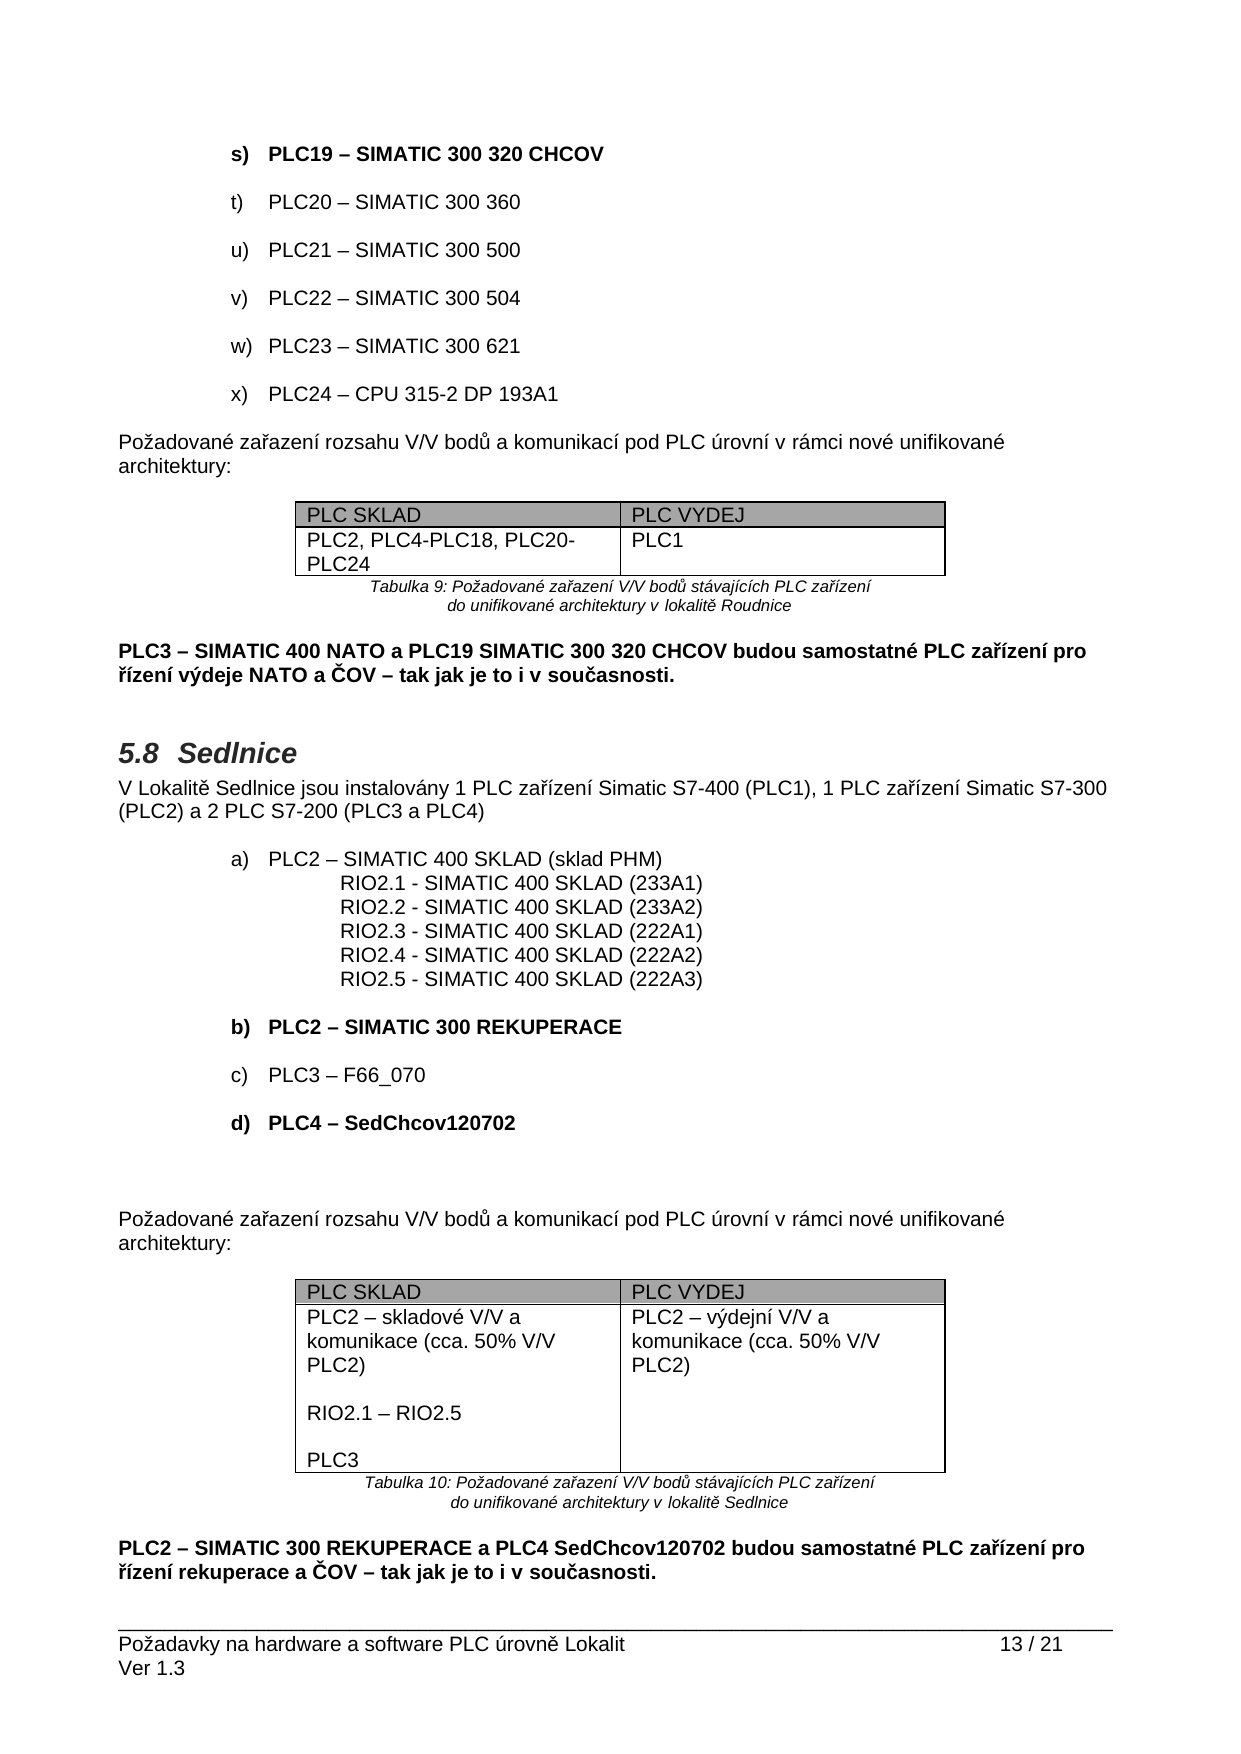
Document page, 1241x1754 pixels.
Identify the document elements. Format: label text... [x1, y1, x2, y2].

text Tabulka 10: Požadované zařazení V/V bodů stávajících PLC zařízení [118, 1473, 1122, 1492]
list PLC3 – F66_070 [231, 1063, 1122, 1087]
text Tabulka 9: Požadované zařazení V/V bodů stávajících PLC zařízení [118, 576, 1122, 596]
list RIO2.3 - SIMATIC 400 SKLAD (222A1) [268, 919, 1122, 943]
list PLC22 – SIMATIC 300 504 [231, 286, 1122, 310]
list PLC23 – SIMATIC 300 621 [231, 334, 1122, 358]
list RIO2.1 - SIMATIC 400 SKLAD (233A1) [268, 871, 1122, 895]
text do unifikované architektury v lokalitě Roudnice [118, 596, 1122, 615]
text PLC3 – SIMATIC 400 NATO a PLC19 SIMATIC 300 320 CHCOV budou samostatné PLC zařízení pro řízení výdeje NATO a ČOV – tak jak je to i v současnosti. [118, 639, 1122, 687]
table_cell PLC2 – výdejní V/V a komunikace (cca. 50% V/V PLC2) [621, 1305, 944, 1472]
list PLC24 – CPU 315-2 DP 193A1 [231, 382, 1122, 406]
list PLC4 – SedChcov120702 [231, 1111, 1122, 1135]
text Požadované zařazení rozsahu V/V bodů a komunikací pod PLC úrovní v rámci nové unifikované architektury: [118, 429, 1122, 477]
table_header PLC VYDEJ [621, 1280, 944, 1303]
table_header PLC SKLAD [296, 1280, 620, 1303]
subtitle Sedlnice [118, 736, 1122, 769]
table_header PLC SKLAD [296, 503, 620, 526]
table_cell PLC1 [621, 528, 944, 575]
table_cell PLC2 – skladové V/V a komunikace (cca. 50% V/V PLC2) RIO2.1 – RIO2.5 PLC3 [296, 1305, 620, 1472]
table_cell PLC2, PLC4-PLC18, PLC20-PLC24 [296, 528, 620, 575]
list PLC19 – SIMATIC 300 320 CHCOV [231, 142, 1122, 166]
text Požadované zařazení rozsahu V/V bodů a komunikací pod PLC úrovní v rámci nové unifikované architektury: [118, 1207, 1122, 1254]
text do unifikované architektury v lokalitě Sedlnice [118, 1492, 1122, 1512]
list RIO2.2 - SIMATIC 400 SKLAD (233A2) [268, 895, 1122, 919]
text V Lokalitě Sedlnice jsou instalovány 1 PLC zařízení Simatic S7-400 (PLC1), 1 PLC zařízení Simatic S7-300 (PLC2) a 2 PLC S7-200 (PLC3 a PLC4) [118, 775, 1122, 823]
list RIO2.4 - SIMATIC 400 SKLAD (222A2) [268, 943, 1122, 967]
list PLC2 – SIMATIC 400 SKLAD (sklad PHM) [231, 847, 1122, 871]
table_header PLC VYDEJ [621, 503, 944, 526]
list PLC21 – SIMATIC 300 500 [231, 238, 1122, 262]
text PLC2 – SIMATIC 300 REKUPERACE a PLC4 SedChcov120702 budou samostatné PLC zařízení pro řízení rekuperace a ČOV – tak jak je to i v současnosti. [118, 1536, 1122, 1583]
list RIO2.5 - SIMATIC 400 SKLAD (222A3) [268, 967, 1122, 991]
list PLC20 – SIMATIC 300 360 [231, 190, 1122, 214]
list PLC2 – SIMATIC 300 REKUPERACE [231, 1015, 1122, 1039]
